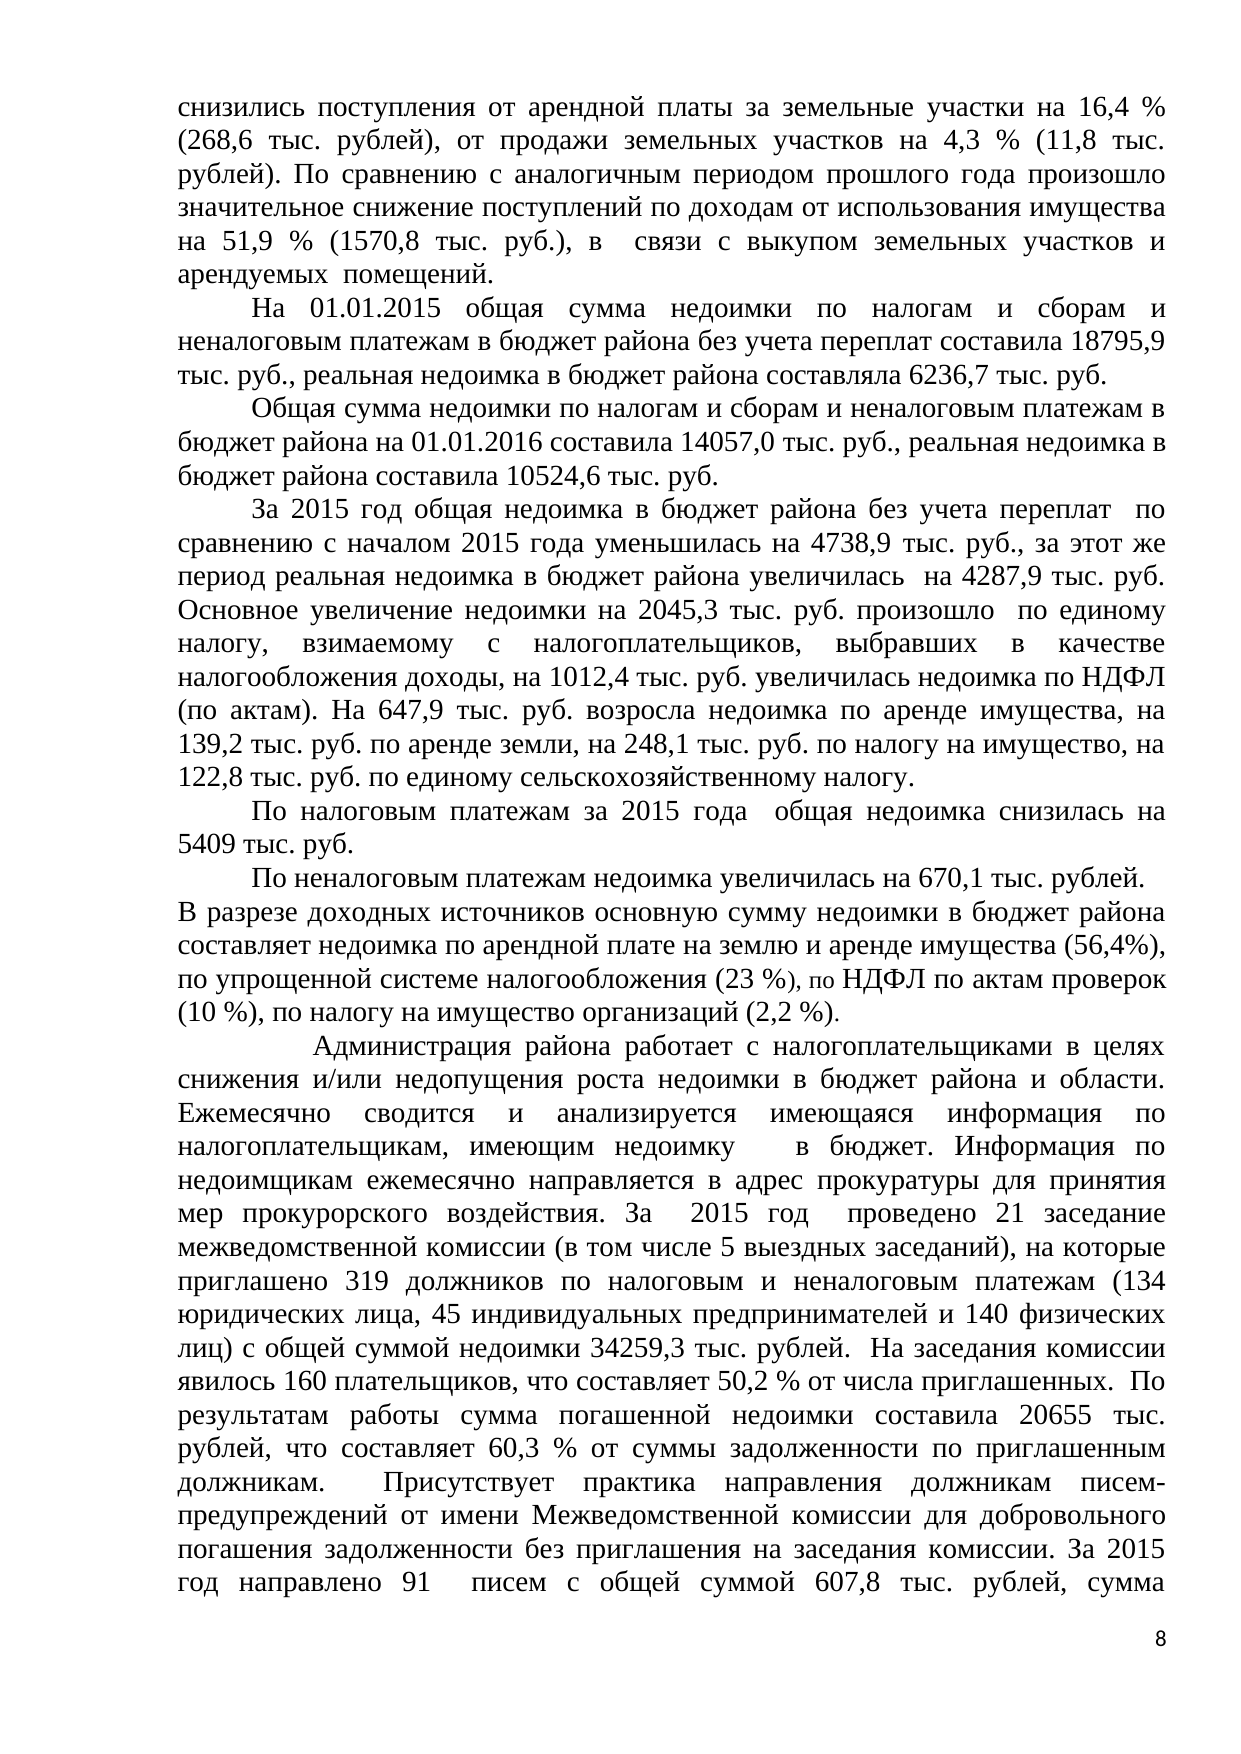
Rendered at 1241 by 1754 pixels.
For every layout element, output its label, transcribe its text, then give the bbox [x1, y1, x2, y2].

text По неналоговым платежам недоимка увеличилась на 670,1 тыс. рублей. [177, 860, 1167, 894]
text За 2015 год общая недоимка в бюджет района без учета переплат по сравнению с началом 2015 года уменьшилась на 4738,9 тыс. руб., за этот же период реальная недоимка в бюджет района увеличилась на 4287,9 тыс. руб. Основное увеличение недоимки на 2045,3 тыс. руб. произошло по единому налогу, взимаемому с налогоплательщиков, выбравших в качестве налогообложения доходы, на 1012,4 тыс. руб. увеличилась недоимка по НДФЛ (по актам). На 647,9 тыс. руб. возросла недоимка по аренде имущества, на 139,2 тыс. руб. по аренде земли, на 248,1 тыс. руб. по налогу на имущество, на 122,8 тыс. руб. по единому сельскохозяйственному налогу. [177, 491, 1167, 793]
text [177, 1028, 1167, 1598]
text В разрезе доходных источников основную сумму недоимки в бюджет района составляет недоимка по арендной плате на землю и аренде имущества (56,4%), по упрощенной системе налогообложения (23 %), по НДФЛ по актам проверок (10 %), по налогу на имущество организаций (2,2 %). [177, 894, 1167, 1028]
text На 01.01.2015 общая сумма недоимки по налогам и сборам и неналоговым платежам в бюджет района без учета переплат составила 18795,9 тыс. руб., реальная недоимка в бюджет района составляла 6236,7 тыс. руб. [177, 290, 1167, 391]
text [177, 89, 1167, 290]
text По налоговым платежам за 2015 года общая недоимка снизилась на 5409 тыс. руб. [177, 793, 1167, 860]
text Общая сумма недоимки по налогам и сборам и неналоговым платежам в бюджет района на 01.01.2016 составила 14057,0 тыс. руб., реальная недоимка в бюджет района составила 10524,6 тыс. руб. [177, 391, 1167, 491]
